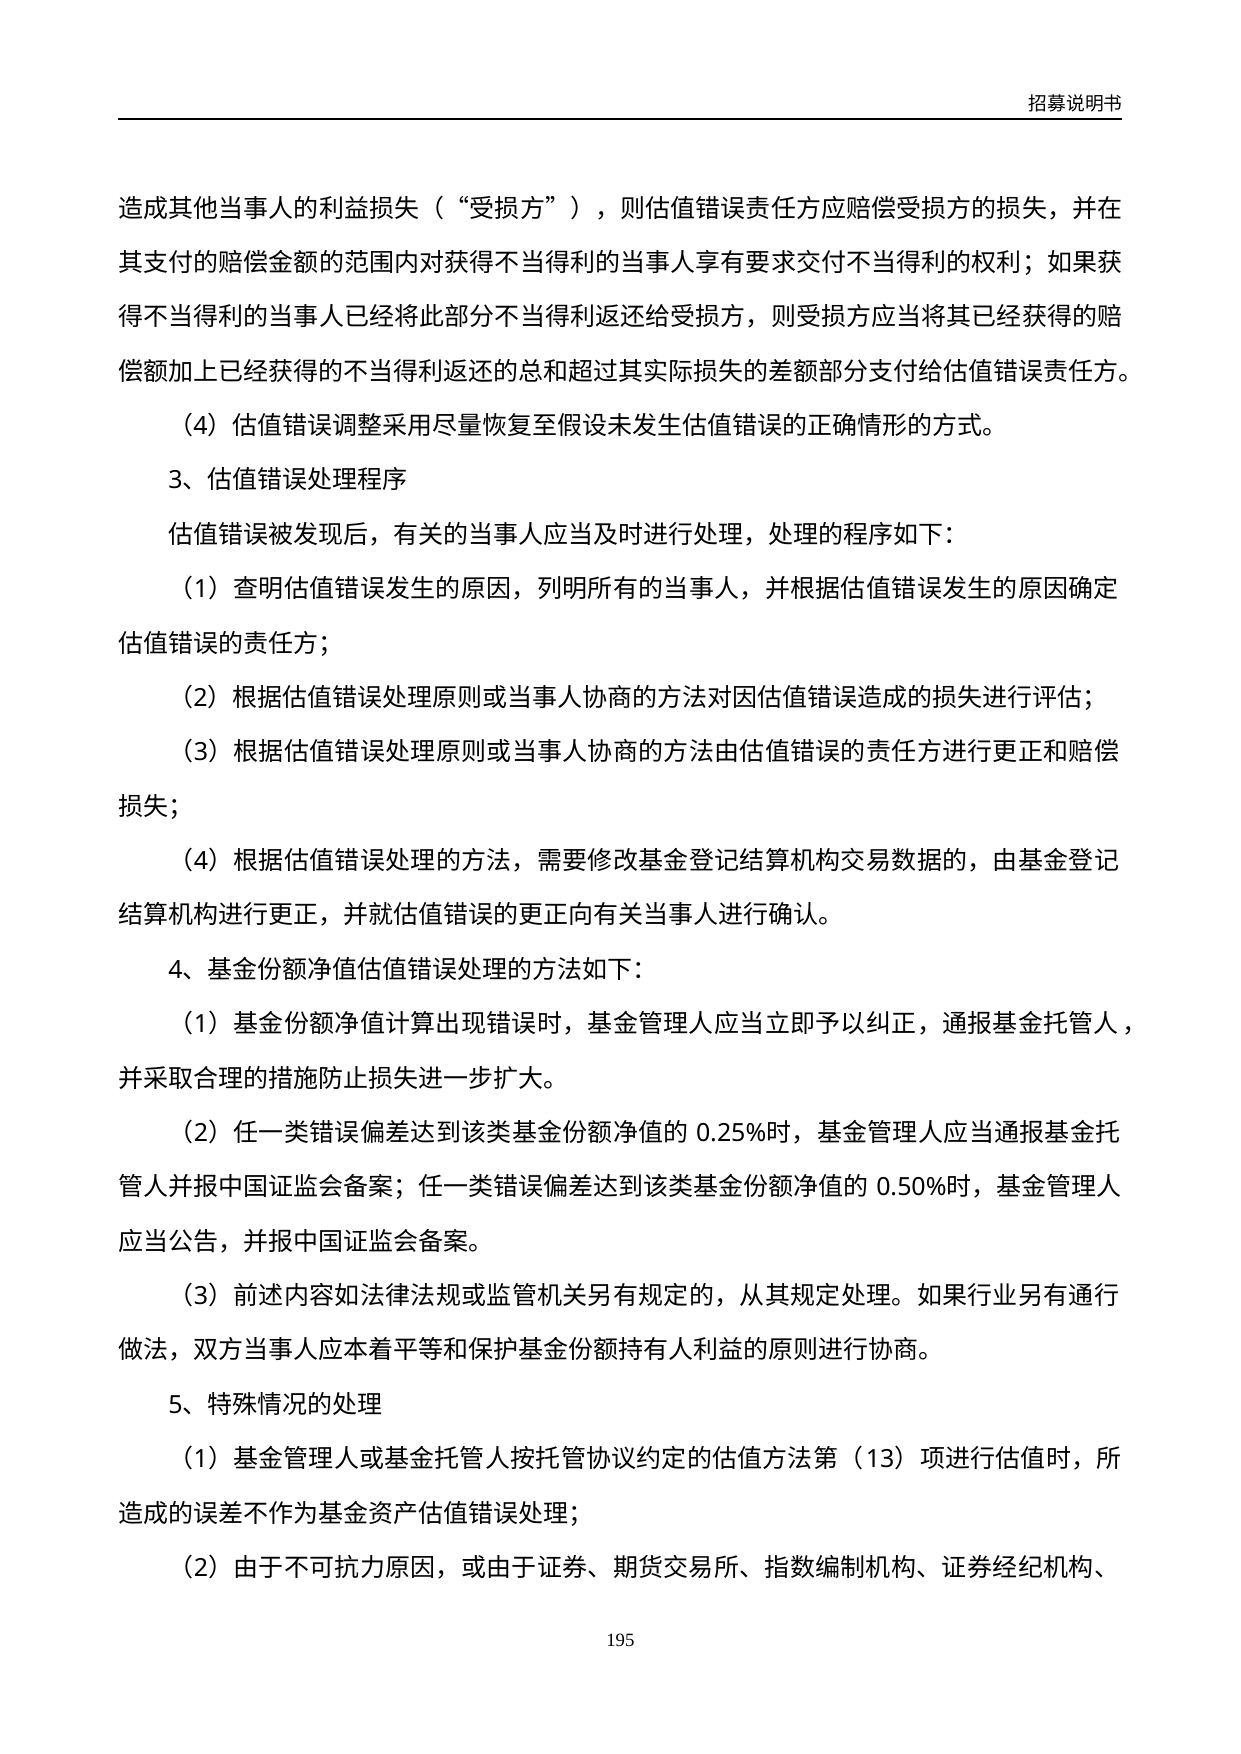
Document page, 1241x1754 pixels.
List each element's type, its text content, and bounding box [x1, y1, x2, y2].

text 估值错误被发现后，有关的当事人应当及时进行处理，处理的程序如下： [118, 514, 1122, 551]
text （2）任一类错误偏差达到该类基金份额净值的0.25%时，基金管理人应当通报基金托管人并报中国证监会备案；任一类错误偏差达到该类基金份额净值的0.50%时，基金管理人应当公告，并报中国证监会备案。 [118, 1112, 1122, 1257]
text （2）根据估值错误处理原则或当事人协商的方法对因估值错误造成的损失进行评估； [118, 677, 1122, 714]
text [118, 1547, 1122, 1584]
text 5、特殊情况的处理 [118, 1384, 1122, 1421]
text （4）根据估值错误处理的方法，需要修改基金登记结算机构交易数据的，由基金登记结算机构进行更正，并就估值错误的更正向有关当事人进行确认。 [118, 841, 1122, 931]
text 3、估值错误处理程序 [118, 460, 1122, 496]
text 4、基金份额净值估值错误处理的方法如下： [118, 949, 1122, 986]
text （1）基金份额净值计算出现错误时，基金管理人应当立即予以纠正，通报基金托管人，并采取合理的措施防止损失进一步扩大。 [118, 1004, 1122, 1094]
text （4）估值错误调整采用尽量恢复至假设未发生估值错误的正确情形的方式。 [118, 406, 1122, 442]
text （3）根据估值错误处理原则或当事人协商的方法由估值错误的责任方进行更正和赔偿损失； [118, 732, 1122, 822]
text （3）前述内容如法律法规或监管机关另有规定的，从其规定处理。如果行业另有通行做法，双方当事人应本着平等和保护基金份额持有人利益的原则进行协商。 [118, 1276, 1122, 1366]
text （1）查明估值错误发生的原因，列明所有的当事人，并根据估值错误发生的原因确定估值错误的责任方； [118, 569, 1122, 659]
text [118, 188, 1122, 387]
text （1）基金管理人或基金托管人按托管协议约定的估值方法第（13）项进行估值时，所造成的误差不作为基金资产估值错误处理； [118, 1439, 1122, 1529]
